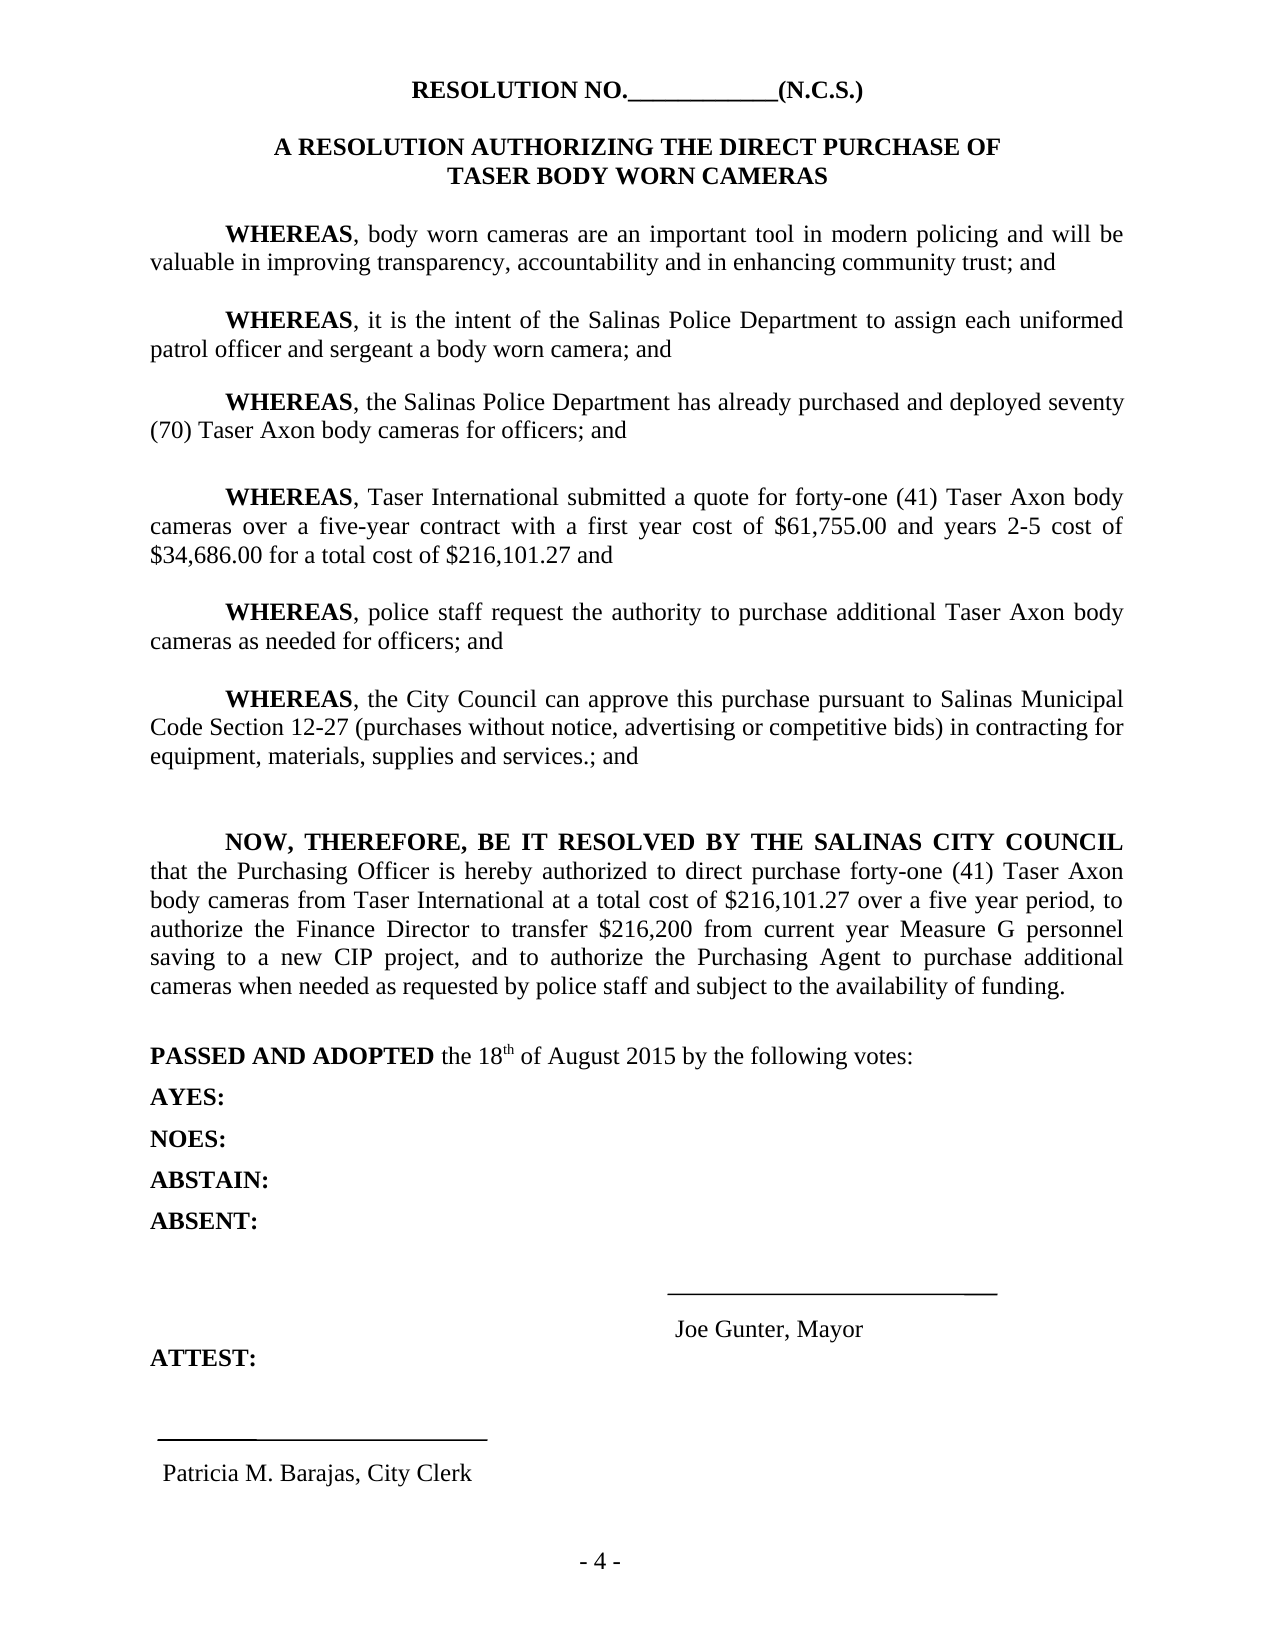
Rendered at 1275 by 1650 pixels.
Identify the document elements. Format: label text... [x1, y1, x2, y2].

text WHEREAS, body worn cameras are an important tool in modern policing and will be valuable in improving transparency, accountability and in enhancing community trust; and [150, 219, 1125, 276]
text AYES: [150, 1082, 1125, 1111]
text WHEREAS, police staff request the authority to purchase additional Taser Axon body cameras as needed for officers; and [150, 597, 1125, 655]
text RESOLUTION NO.____________(N.C.S.) [150, 75, 1125, 104]
text WHEREAS, it is the intent of the Salinas Police Department to assign each uniformed patrol officer and sergeant a body worn camera; and [150, 305, 1125, 362]
text ABSENT: [150, 1206, 1125, 1235]
text TASER BODY WORN CAMERAS [150, 161, 1125, 190]
text NOW, THEREFORE, BE IT RESOLVED BY THE SALINAS CITY COUNCIL that the Purchasing Officer is hereby authorized to direct purchase forty-one (41) Taser Axon body cameras from Taser International at a total cost of $216,101.27 over a five year period, to authorize the Finance Director to transfer $216,200 from current year Measure G personnel saving to a new CIP project, and to authorize the Purchasing Agent to purchase additional cameras when needed as requested by police staff and subject to the availability of funding. [150, 827, 1125, 1000]
text PASSED AND ADOPTED the 18th of August 2015 by the following votes: [150, 1041, 1125, 1070]
text WHEREAS, the Salinas Police Department has already purchased and deployed seventy (70) Taser Axon body cameras for officers; and [150, 387, 1125, 444]
text ATTEST: [150, 1343, 1125, 1372]
text A RESOLUTION AUTHORIZING THE DIRECT PURCHASE OF [150, 132, 1125, 161]
text NOES: [150, 1124, 1125, 1152]
text WHEREAS, Taser International submitted a quote for forty-one (41) Taser Axon body cameras over a five-year contract with a first year cost of $61,755.00 and years 2-5 cost of $34,686.00 for a total cost of $216,101.27 and [150, 482, 1125, 569]
text Joe Gunter, Mayor [150, 1314, 1125, 1343]
text Patricia M. Barajas, City Clerk [150, 1458, 1125, 1487]
text WHEREAS, the City Council can approve this purchase pursuant to Salinas Municipal Code Section 12-27 (purchases without notice, advertising or competitive bids) in contracting for equipment, materials, supplies and services.; and [150, 684, 1125, 770]
text ABSTAIN: [150, 1165, 1125, 1194]
